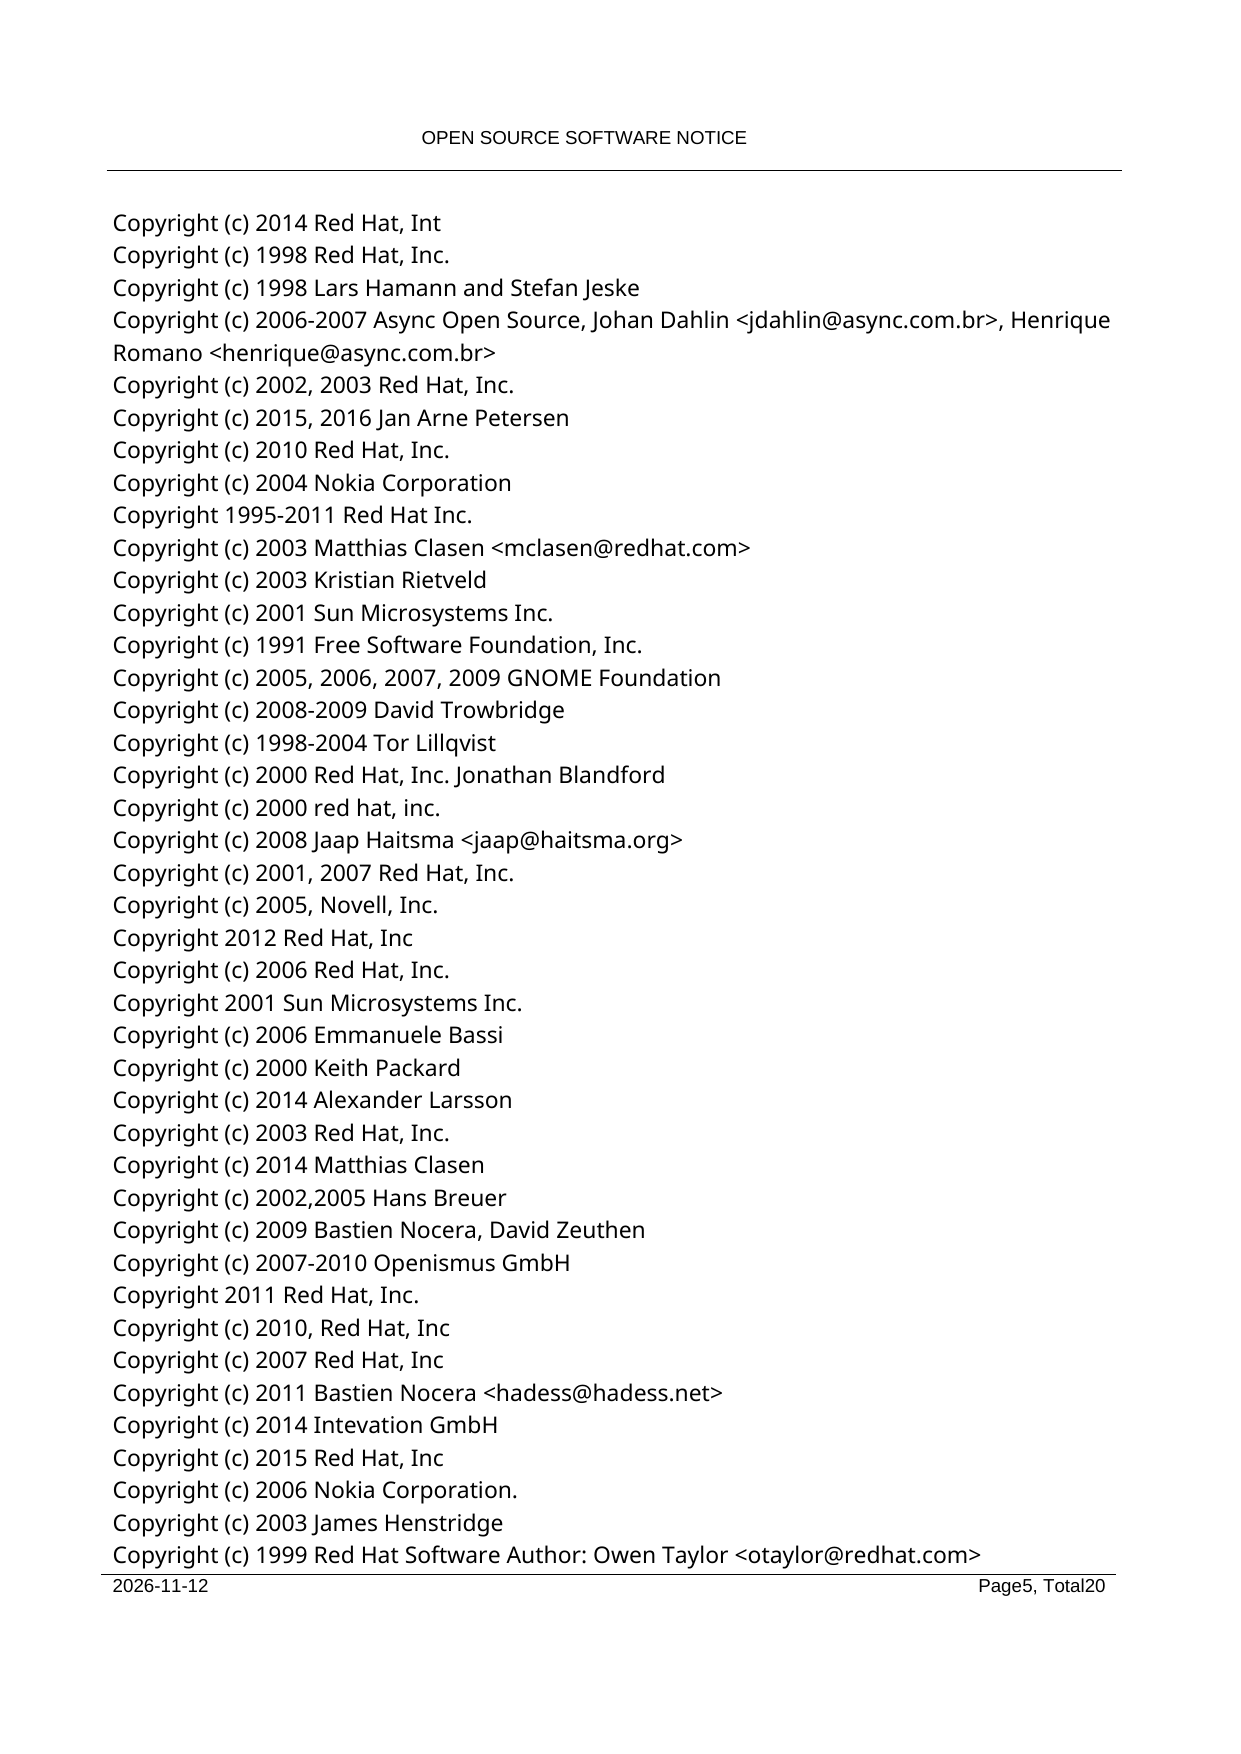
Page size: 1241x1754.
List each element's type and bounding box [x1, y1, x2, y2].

text [112, 206, 1128, 1571]
